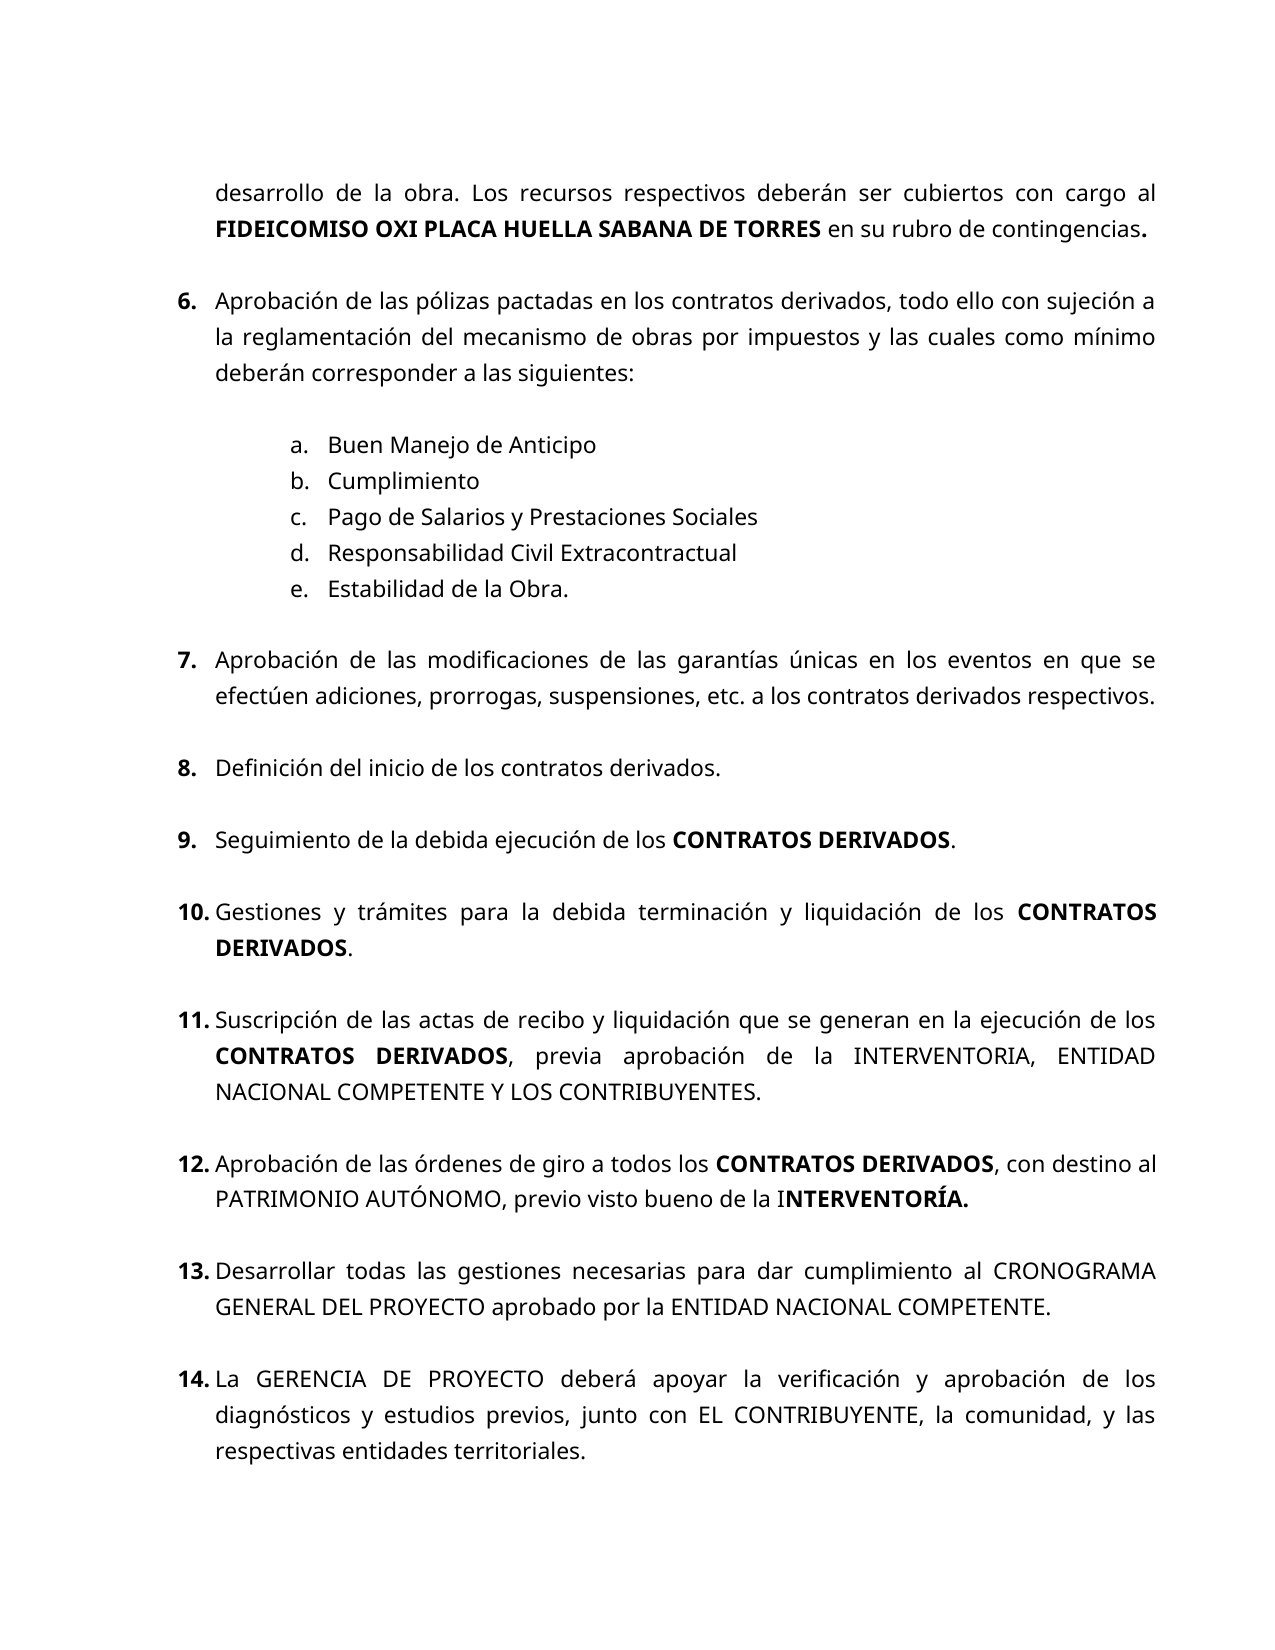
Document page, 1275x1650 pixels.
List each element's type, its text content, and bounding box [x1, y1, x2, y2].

list Seguimiento de la debida ejecución de los CONTRATOS DERIVADOS. [177, 824, 1157, 855]
list Aprobación de las pólizas pactadas en los contratos derivados, todo ello con sujeción a la reglamentación del mecanismo de obras por impuestos y las cuales como mínimo deberán corresponder a las siguientes: [177, 285, 1157, 388]
list Aprobación de las órdenes de giro a todos los CONTRATOS DERIVADOS, con destino al PATRIMONIO AUTÓNOMO, previo visto bueno de la INTERVENTORÍA. [177, 1147, 1157, 1215]
list Definición del inicio de los contratos derivados. [177, 752, 1157, 783]
list La GERENCIA DE PROYECTO deberá apoyar la verificación y aprobación de los diagnósticos y estudios previos, junto con EL CONTRIBUYENTE, la comunidad, y las respectivas entidades territoriales. [177, 1363, 1157, 1466]
list Buen Manejo de Anticipo [290, 429, 1157, 460]
list Suscripción de las actas de recibo y liquidación que se generan en la ejecución de los CONTRATOS DERIVADOS, previa aprobación de la INTERVENTORIA, ENTIDAD NACIONAL COMPETENTE Y LOS CONTRIBUYENTES. [177, 1004, 1157, 1107]
list Cumplimiento [290, 465, 1157, 496]
list Aprobación de las modificaciones de las garantías únicas en los eventos en que se efectúen adiciones, prorrogas, suspensiones, etc. a los contratos derivados respectivos. [177, 644, 1157, 712]
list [177, 177, 1157, 244]
list Pago de Salarios y Prestaciones Sociales [290, 501, 1157, 532]
list Desarrollar todas las gestiones necesarias para dar cumplimiento al CRONOGRAMA GENERAL DEL PROYECTO aprobado por la ENTIDAD NACIONAL COMPETENTE. [177, 1255, 1157, 1322]
list Estabilidad de la Obra. [290, 572, 1157, 604]
list Responsabilidad Civil Extracontractual [290, 537, 1157, 568]
list Gestiones y trámites para la debida terminación y liquidación de los CONTRATOS DERIVADOS. [177, 896, 1157, 963]
